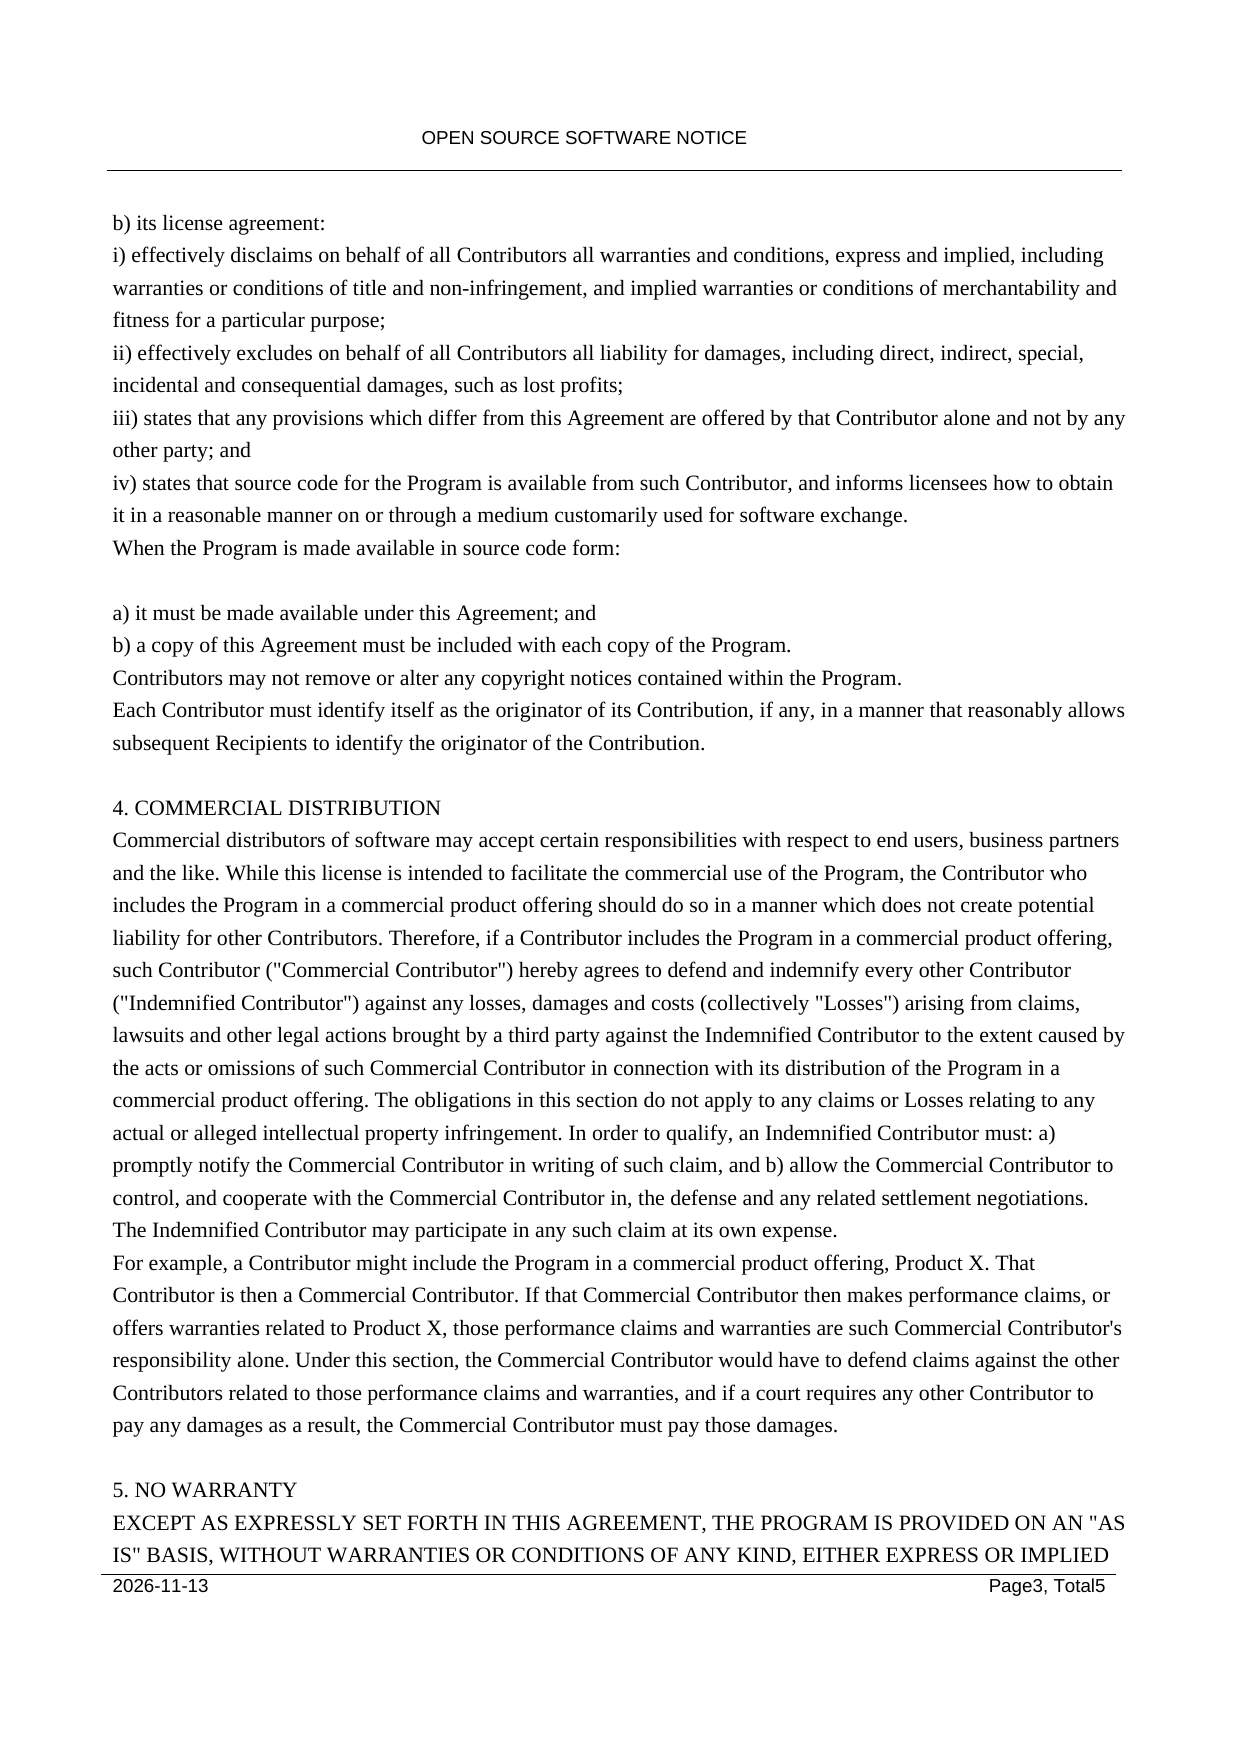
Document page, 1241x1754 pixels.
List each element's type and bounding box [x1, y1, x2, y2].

text [112, 206, 1128, 1571]
